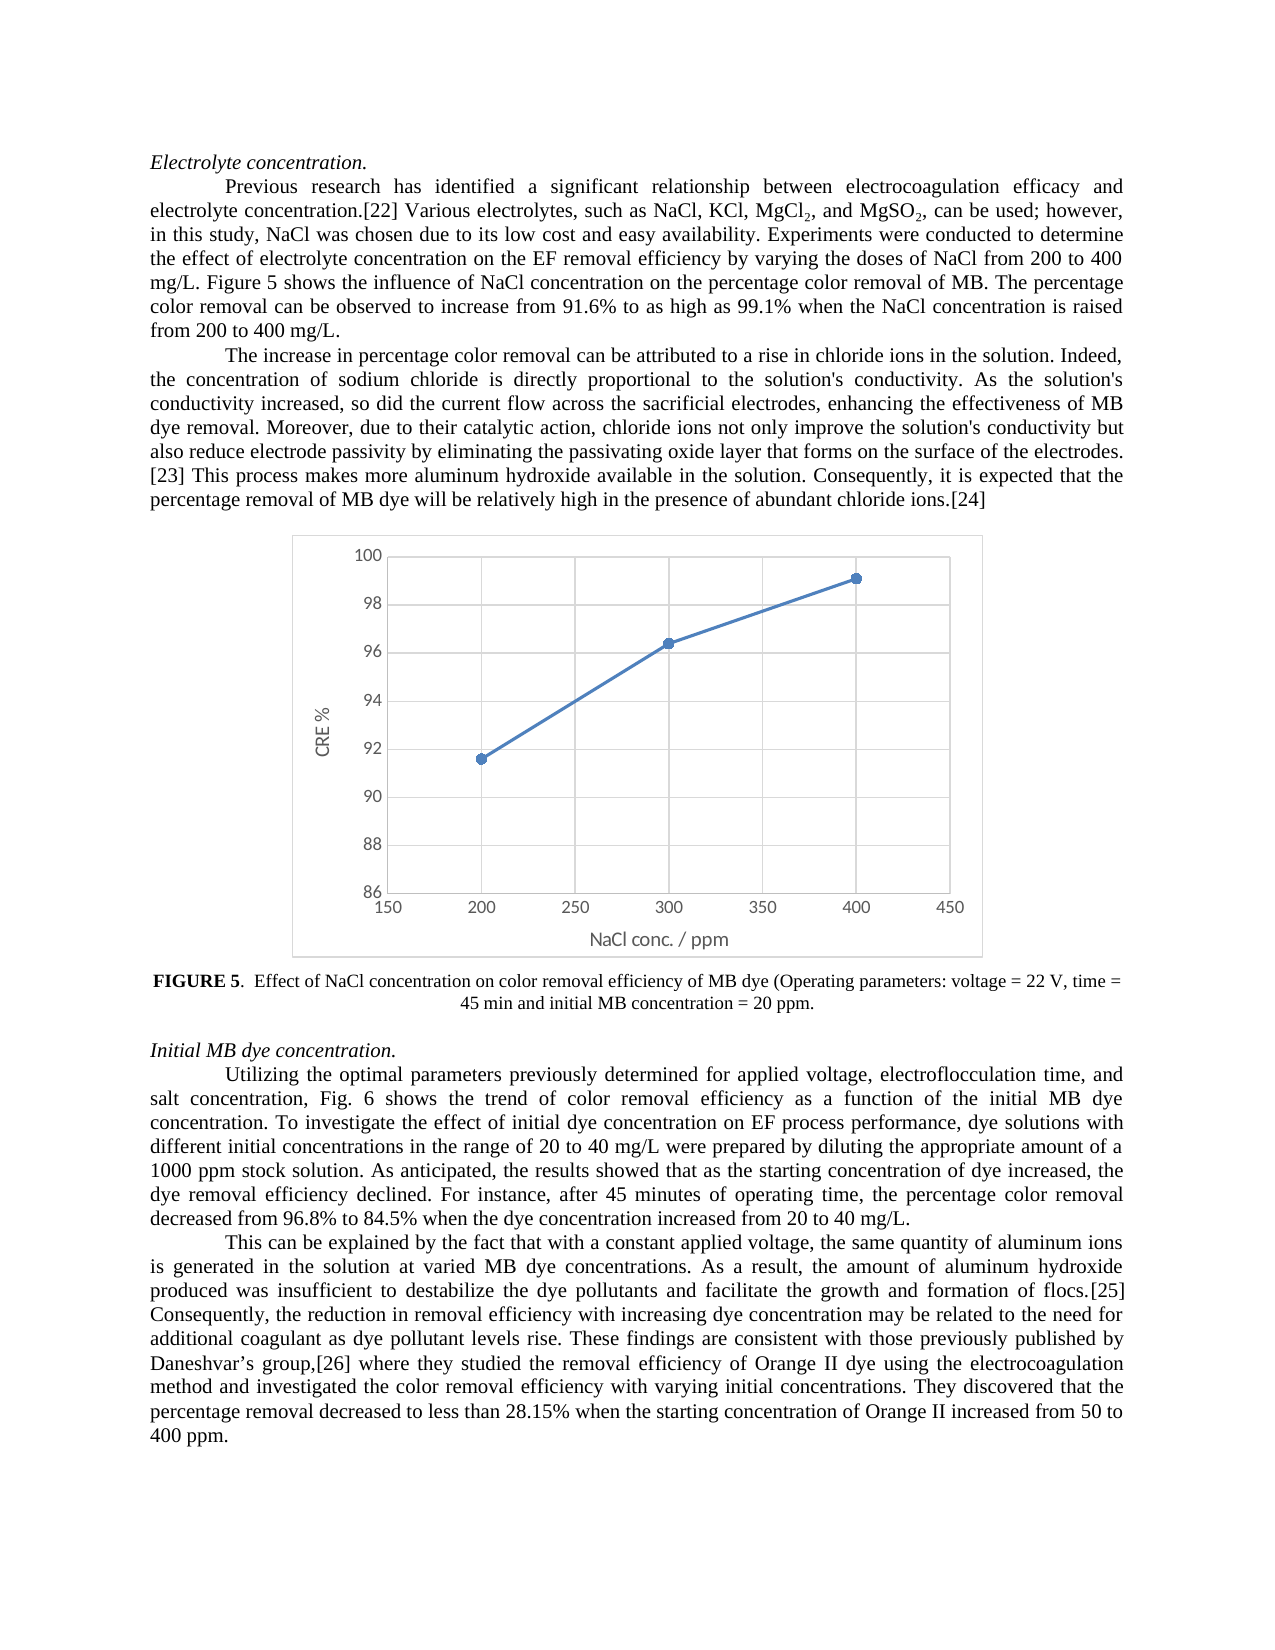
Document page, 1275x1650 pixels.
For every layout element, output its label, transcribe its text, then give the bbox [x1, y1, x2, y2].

text Utilizing the optimal parameters previously determined for applied voltage, electroflocculation time, and salt concentration, Fig. 6 shows the trend of color removal efficiency as a function of the initial MB dye concentration. To investigate the effect of initial dye concentration on EF process performance, dye solutions with different initial concentrations in the range of 20 to 40 mg/L were prepared by diluting the appropriate amount of a 1000 ppm stock solution. As anticipated, the results showed that as the starting concentration of dye increased, the dye removal efficiency declined. For instance, after 45 minutes of operating time, the percentage color removal decreased from 96.8% to 84.5% when the dye concentration increased from 20 to 40 mg/L. [150, 1062, 1125, 1230]
text Electrolyte concentration. [150, 150, 1125, 174]
text The increase in percentage color removal can be attributed to a rise in chloride ions in the solution. Indeed, the concentration of sodium chloride is directly proportional to the solution's conductivity. As the solution's conductivity increased, so did the current flow across the sacrificial electrodes, enhancing the effectiveness of MB dye removal. Moreover, due to their catalytic action, chloride ions not only improve the solution's conductivity but also reduce electrode passivity by eliminating the passivating oxide layer that forms on the surface of the electrodes.[23] This process makes more aluminum hydroxide available in the solution. Consequently, it is expected that the percentage removal of MB dye will be relatively high in the presence of abundant chloride ions.[24] [150, 342, 1125, 511]
text FIGURE 5. Effect of NaCl concentration on color removal efficiency of MB dye (Operating parameters: voltage = 22 V, time = 45 min and initial MB concentration = 20 ppm. [150, 970, 1125, 1013]
text Previous research has identified a significant relationship between electrocoagulation efficacy and electrolyte concentration.[22] Various electrolytes, such as NaCl, KCl, MgCl₂, and MgSO₂, can be used; however, in this study, NaCl was chosen due to its low cost and easy availability. Experiments were conducted to determine the effect of electrolyte concentration on the EF removal efficiency by varying the doses of NaCl from 200 to 400 mg/L. Figure 5 shows the influence of NaCl concentration on the percentage color removal of MB. The percentage color removal can be observed to increase from 91.6% to as high as 99.1% when the NaCl concentration is raised from 200 to 400 mg/L. [150, 174, 1125, 342]
text This can be explained by the fact that with a constant applied voltage, the same quantity of aluminum ions is generated in the solution at varied MB dye concentrations. As a result, the amount of aluminum hydroxide produced was insufficient to destabilize the dye pollutants and facilitate the growth and formation of flocs.[25] Consequently, the reduction in removal efficiency with increasing dye concentration may be related to the need for additional coagulant as dye pollutant levels rise. These findings are consistent with those previously published by Daneshvar’s group,[26] where they studied the removal efficiency of Orange II dye using the electrocoagulation method and investigated the color removal efficiency with varying initial concentrations. They discovered that the percentage removal decreased to less than 28.15% when the starting concentration of Orange II increased from 50 to 400 ppm. [150, 1230, 1125, 1447]
text Initial MB dye concentration. [150, 1038, 1125, 1062]
